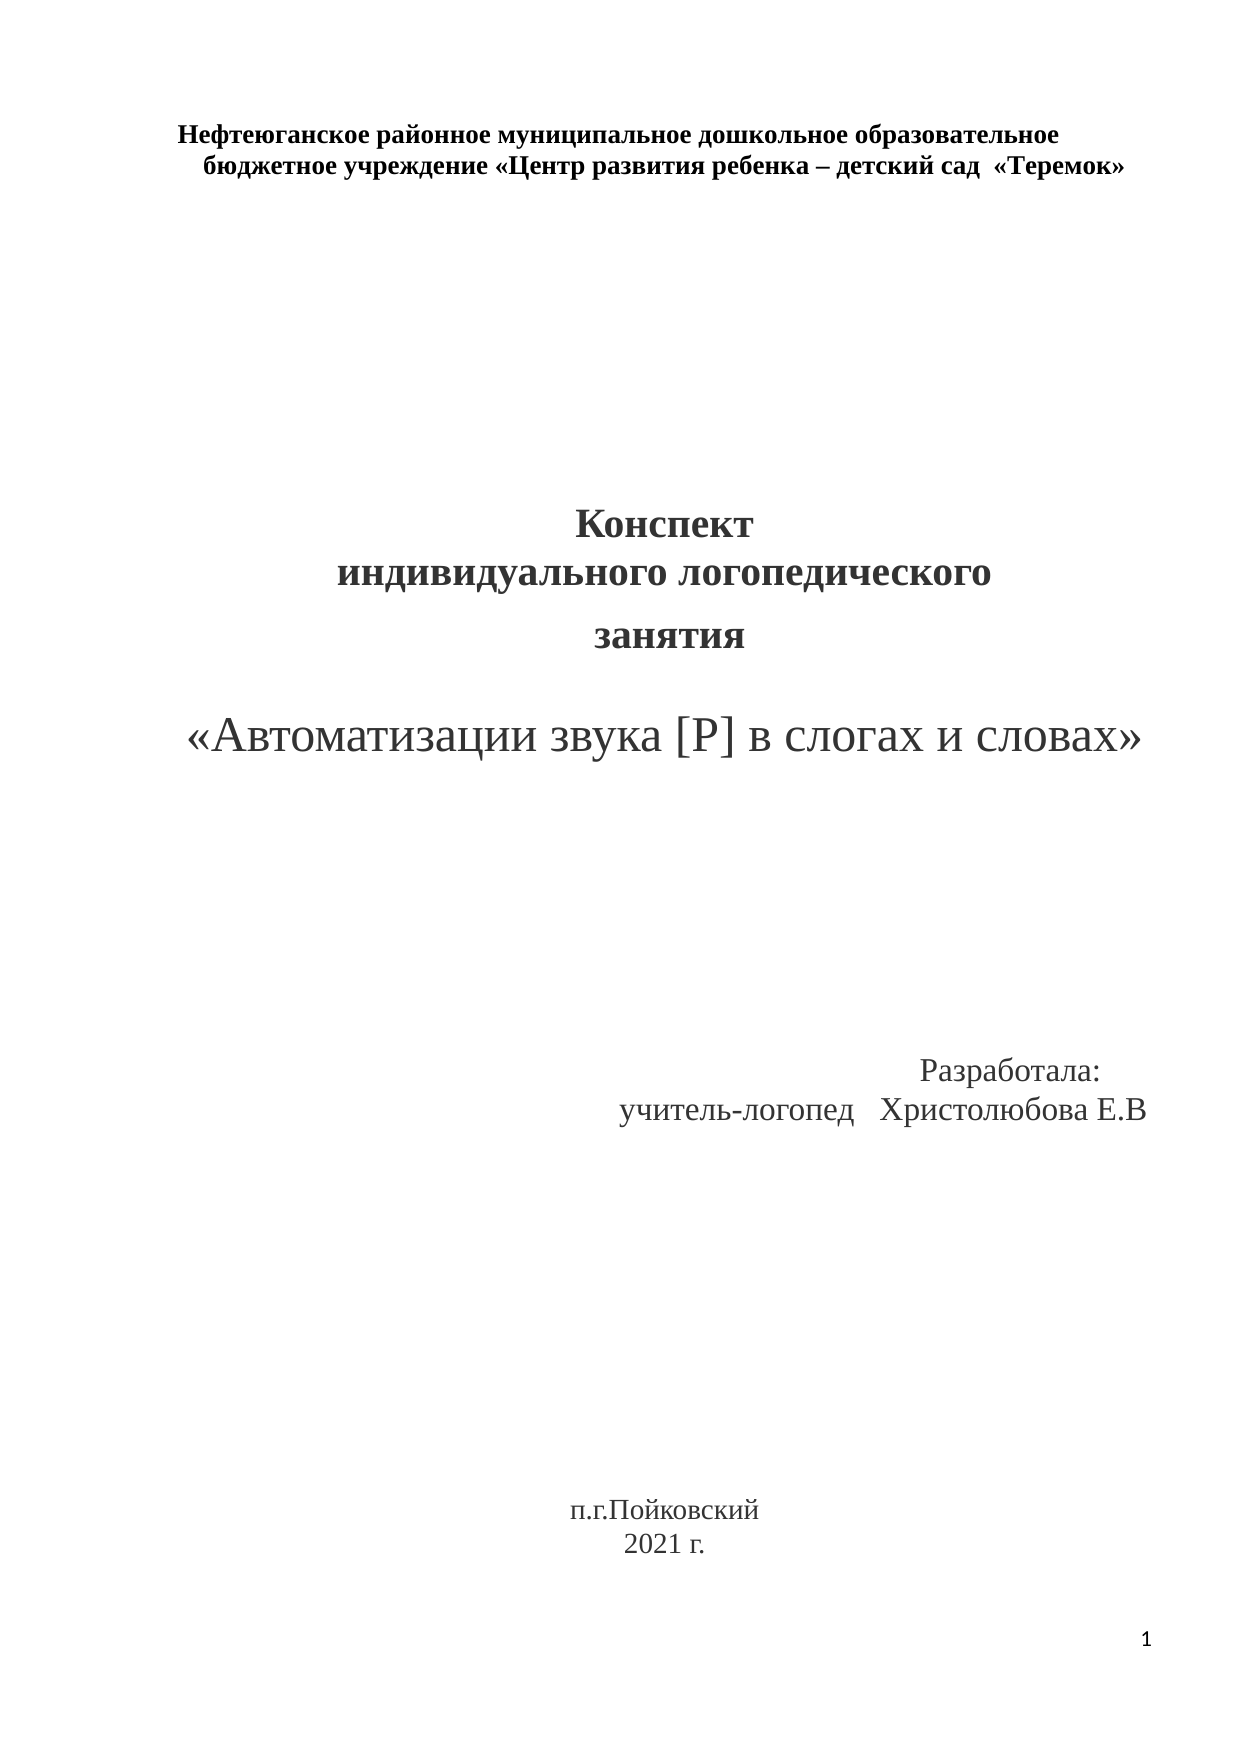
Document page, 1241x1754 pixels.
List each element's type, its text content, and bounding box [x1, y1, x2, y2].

text бюджетное учреждение «Центр развития ребенка – детский сад «Теремок» [177, 149, 1152, 180]
text «Автоматизации звука [Р] в слогах и словах» [177, 705, 1152, 762]
text Конспект [177, 498, 1152, 546]
text Разработала: [177, 1050, 1152, 1089]
text занятия [177, 610, 1152, 658]
text индивидуального логопедического [177, 546, 1152, 594]
text учитель-логопед Христолюбова Е.В [177, 1089, 1152, 1127]
text 2021 г. [177, 1526, 1152, 1559]
text п.г.Пойковский [177, 1492, 1152, 1526]
text Нефтеюганское районное муниципальное дошкольное образовательное [177, 118, 1152, 149]
